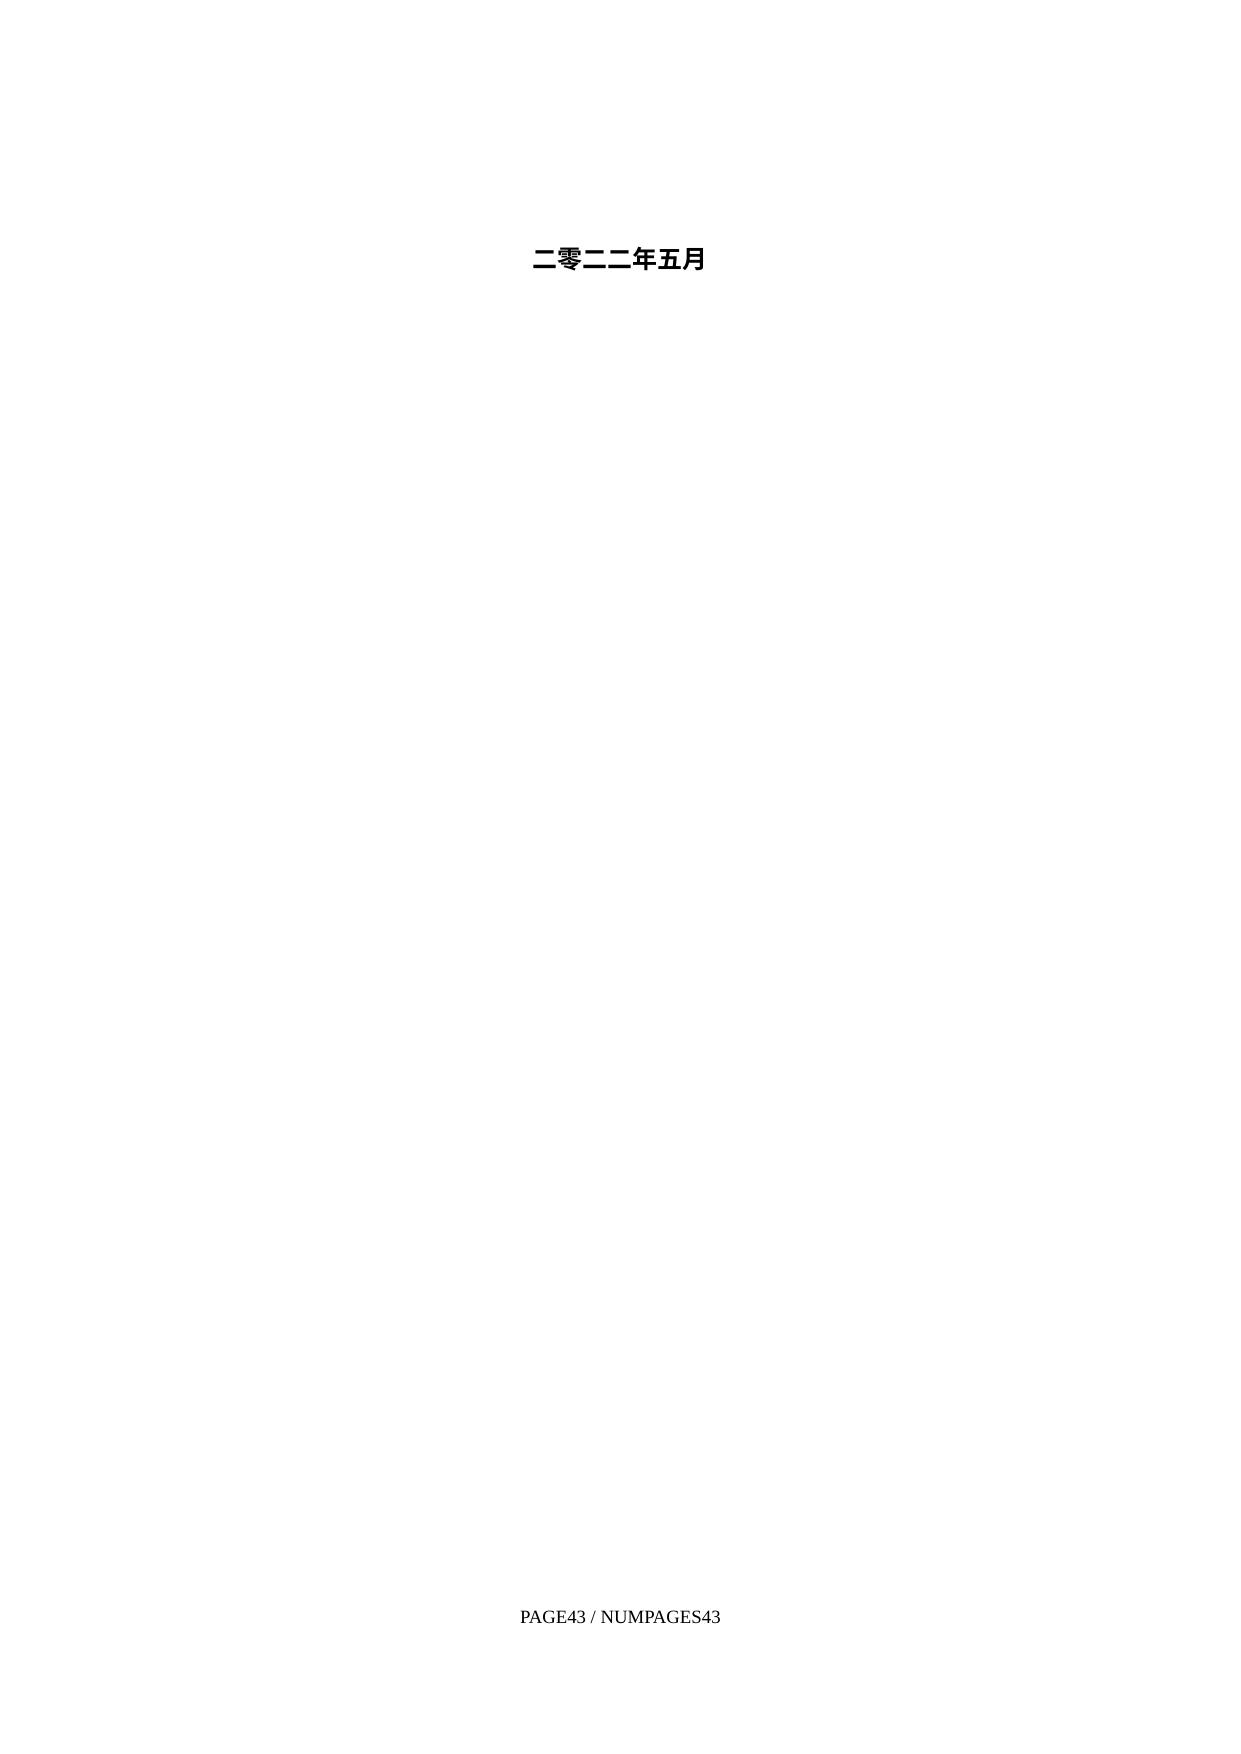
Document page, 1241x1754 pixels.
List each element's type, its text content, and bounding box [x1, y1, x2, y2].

text 二零二二年五月 [187, 225, 1053, 290]
